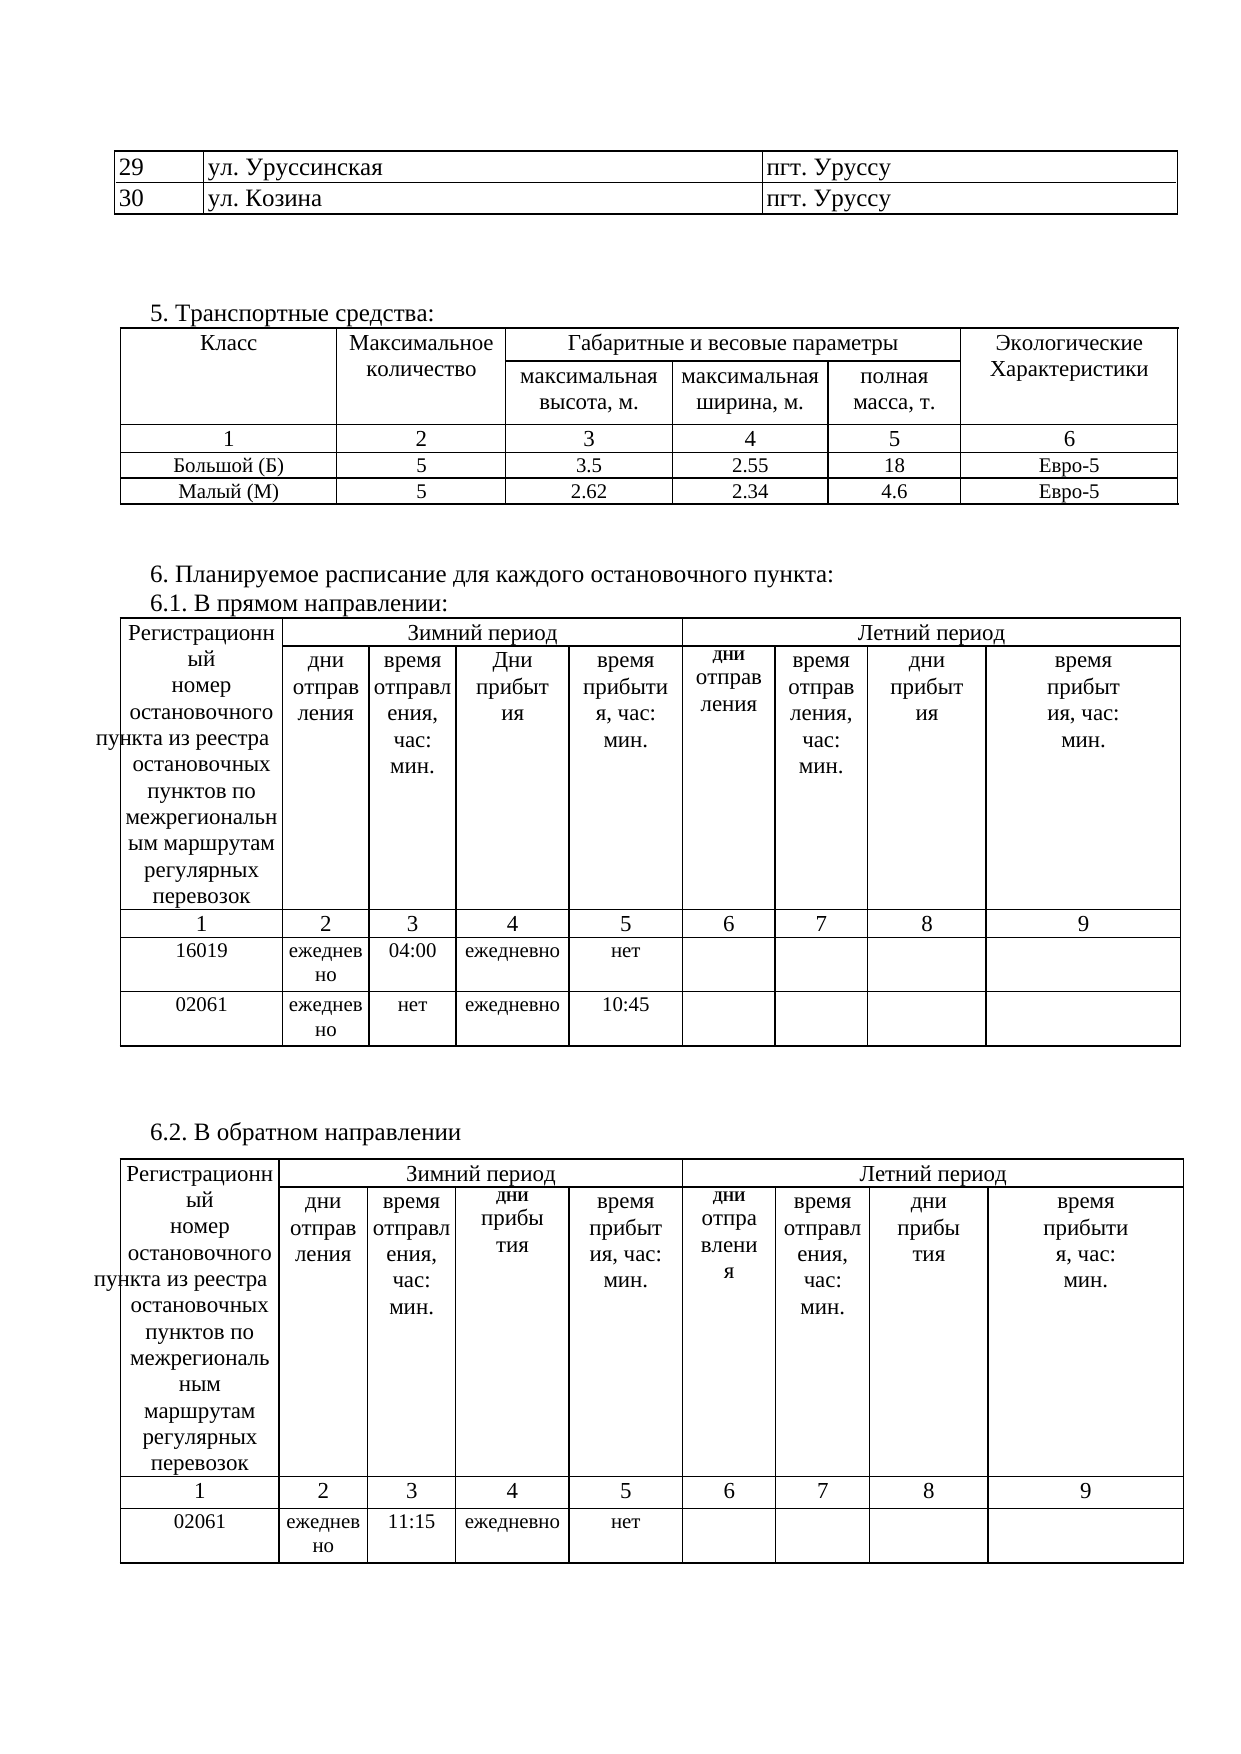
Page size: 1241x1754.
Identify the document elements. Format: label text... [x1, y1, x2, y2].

table_cell 30 [115, 183, 203, 213]
table_cell ДНИ прибы тия [456, 1188, 568, 1476]
table_cell [987, 938, 1180, 991]
table_cell Дни прибыт ия [457, 647, 568, 908]
table_cell время прибыт ия, час: мин. [570, 1188, 682, 1476]
table_cell [868, 938, 985, 991]
table_cell 2.34 [673, 479, 827, 503]
table_cell [989, 1509, 1183, 1562]
table_cell 02061 [121, 992, 282, 1045]
table_header Максимальное количество [337, 329, 505, 424]
table_cell Евро-5 [961, 479, 1177, 503]
table_cell [776, 992, 867, 1045]
table_cell 5 [570, 1477, 682, 1508]
table_cell ул. Козина [204, 183, 762, 213]
table_cell 5 [337, 453, 505, 477]
table_cell дни прибыт ия [868, 647, 985, 908]
table_cell [776, 1509, 869, 1562]
table_cell 4 [673, 425, 827, 452]
text 6.2. В обратном направлении [150, 1117, 1090, 1146]
table_cell дни прибы тия [870, 1188, 987, 1476]
table_cell время отправл ения, час: мин. [368, 1188, 455, 1476]
table_cell 2.55 [673, 453, 827, 477]
table_cell 8 [868, 910, 985, 936]
table_cell максимальная ширина, м. [673, 362, 827, 424]
table_cell 2.62 [506, 479, 672, 503]
table_cell дни отправ ления [283, 647, 368, 908]
table_header Класс [121, 329, 336, 424]
table_cell ДНИ отпра влени я [683, 1188, 775, 1476]
table_cell 9 [987, 910, 1180, 936]
table_cell Малый (М) [121, 479, 336, 503]
table_cell время прибыти я, час: мин. [989, 1188, 1183, 1476]
table_cell 10:45 [570, 992, 682, 1045]
table_cell [868, 992, 985, 1045]
table_cell 3.5 [506, 453, 672, 477]
table_cell ДНИ отправ ления [683, 647, 774, 908]
table_cell ежедневно [283, 992, 368, 1045]
table_cell [776, 938, 867, 991]
table_cell 3 [506, 425, 672, 452]
table_cell полная масса, т. [829, 362, 960, 424]
table_cell 1 [121, 425, 336, 452]
table_cell 18 [829, 453, 960, 477]
table_cell дни отправ ления [280, 1188, 367, 1476]
table_header Регистрационный номер остановочного пункта из реестра остановочных пунктов по межрегиональным маршрутам регулярных перевозок [121, 619, 282, 908]
table_cell 29 [115, 152, 203, 181]
table_cell 5 [829, 425, 960, 452]
table_cell 4.6 [829, 479, 960, 503]
table_cell 1 [121, 910, 282, 936]
text 5. Транспортные средства: [150, 298, 1090, 327]
table_cell 11:15 [368, 1509, 455, 1562]
table_cell 8 [870, 1477, 987, 1508]
table_cell ежедневно [457, 938, 568, 991]
table_cell [870, 1509, 987, 1562]
table_cell 6 [683, 910, 774, 936]
table_header Летний период [683, 619, 1180, 645]
table_cell время отправ ления, час: мин. [776, 647, 867, 908]
table_cell 5 [337, 479, 505, 503]
table_cell ежедневно [280, 1509, 367, 1562]
text 6.1. В прямом направлении: [150, 588, 1090, 617]
table_cell нет [570, 938, 682, 991]
table_cell [987, 992, 1180, 1045]
table_cell ежедневно [457, 992, 568, 1045]
table_cell Большой (Б) [121, 453, 336, 477]
table_cell максимальная высота, м. [506, 362, 672, 424]
table_cell 6 [683, 1477, 775, 1508]
table_header Зимний период [280, 1160, 682, 1186]
table_cell 6 [961, 425, 1177, 452]
table_cell нет [370, 992, 455, 1045]
table_cell время отправл ения, час: мин. [370, 647, 455, 908]
table_header Экологические Характеристики [961, 329, 1177, 424]
table_cell ежедневно [283, 938, 368, 991]
table_cell [683, 938, 774, 991]
table_cell 2 [280, 1477, 367, 1508]
table_cell 2 [283, 910, 368, 936]
table_cell время отправл ения, час: мин. [776, 1188, 869, 1476]
table_cell 5 [570, 910, 682, 936]
table_cell время прибыт ия, час: мин. [987, 647, 1180, 908]
table_cell 16019 [121, 938, 282, 991]
table_cell 3 [368, 1477, 455, 1508]
table_cell время прибыти я, час: мин. [570, 647, 682, 908]
table_cell 9 [989, 1477, 1183, 1508]
table_header Габаритные и весовые параметры [506, 329, 960, 360]
table_cell ул. Уруссинская [204, 152, 762, 181]
table_cell нет [570, 1509, 682, 1562]
table_cell 2 [337, 425, 505, 452]
table_cell [683, 1509, 775, 1562]
table_header Летний период [683, 1160, 1183, 1186]
table_cell 04:00 [370, 938, 455, 991]
table_cell ежедневно [456, 1509, 568, 1562]
table_cell 4 [457, 910, 568, 936]
table_header Зимний период [283, 619, 682, 645]
table_cell 3 [370, 910, 455, 936]
table_cell 02061 [121, 1509, 278, 1562]
table_cell 7 [776, 1477, 869, 1508]
table_cell [683, 992, 774, 1045]
table_cell 7 [776, 910, 867, 936]
table_cell 4 [456, 1477, 568, 1508]
text 6. Планируемое расписание для каждого остановочного пункта: [150, 559, 1090, 588]
table_cell 1 [121, 1477, 278, 1508]
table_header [121, 1160, 278, 1476]
table_cell Евро-5 [961, 453, 1177, 477]
table_cell пгт. Уруссу [763, 152, 1177, 181]
table_cell пгт. Уруссу [763, 181, 1177, 213]
